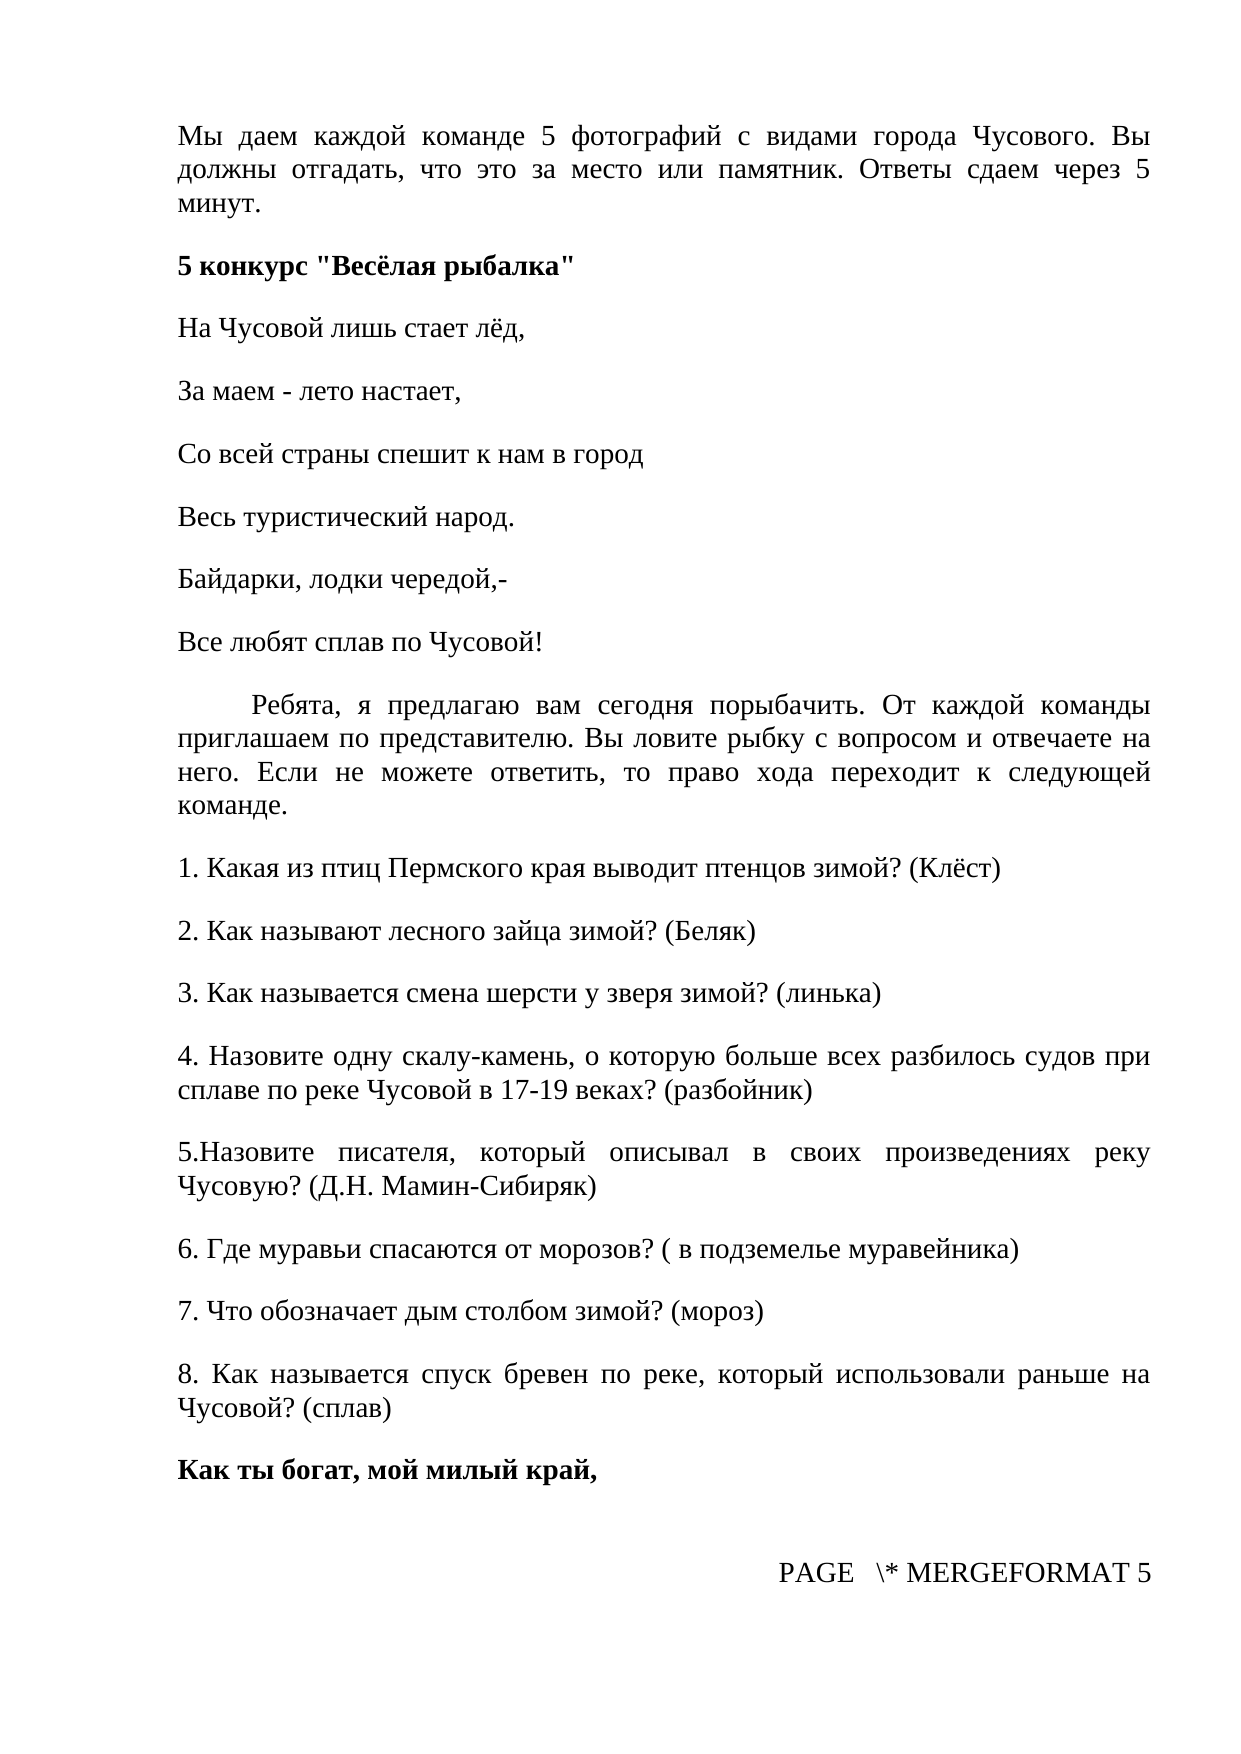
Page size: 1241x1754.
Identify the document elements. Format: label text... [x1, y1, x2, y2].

text На Чусовой лишь стает лёд, [177, 311, 1152, 344]
text Весь туристический народ. [177, 499, 1152, 532]
text 4. Назовите одну скалу-камень, о которую больше всех разбилось судов при сплаве по реке Чусовой в 17-19 веках? (разбойник) [177, 1038, 1152, 1105]
text Как ты богат, мой милый край, [177, 1452, 1152, 1486]
text 6. Где муравьи спасаются от морозов? ( в подземелье муравейника) [177, 1231, 1152, 1264]
text 8. Как называется спуск бревен по реке, который использовали раньше на Чусовой? (сплав) [177, 1356, 1152, 1423]
text Ребята, я предлагаю вам сегодня порыбачить. От каждой команды приглашаем по представителю. Вы ловите рыбку с вопросом и отвечаете на него. Если не можете ответить, то право хода переходит к следующей команде. [177, 687, 1152, 821]
text За маем - лето настает, [177, 373, 1152, 407]
text Байдарки, лодки чередой,- [177, 561, 1152, 595]
text 5 конкурс "Весёлая рыбалка" [177, 248, 1152, 281]
text Со всей страны спешит к нам в город [177, 436, 1152, 469]
text 1. Какая из птиц Пермского края выводит птенцов зимой? (Клёст) [177, 850, 1152, 884]
text 5.Назовите писателя, который описывал в своих произведениях реку Чусовую? (Д.Н. Мамин-Сибиряк) [177, 1134, 1152, 1202]
text 3. Как называется смена шерсти у зверя зимой? (линька) [177, 976, 1152, 1009]
text 2. Как называют лесного зайца зимой? (Беляк) [177, 913, 1152, 946]
text 7. Что обозначает дым столбом зимой? (мороз) [177, 1293, 1152, 1327]
text Все любят сплав по Чусовой! [177, 624, 1152, 658]
text Мы даем каждой команде 5 фотографий с видами города Чусового. Вы должны отгадать, что это за место или памятник. Ответы сдаем через 5 минут. [177, 118, 1152, 219]
